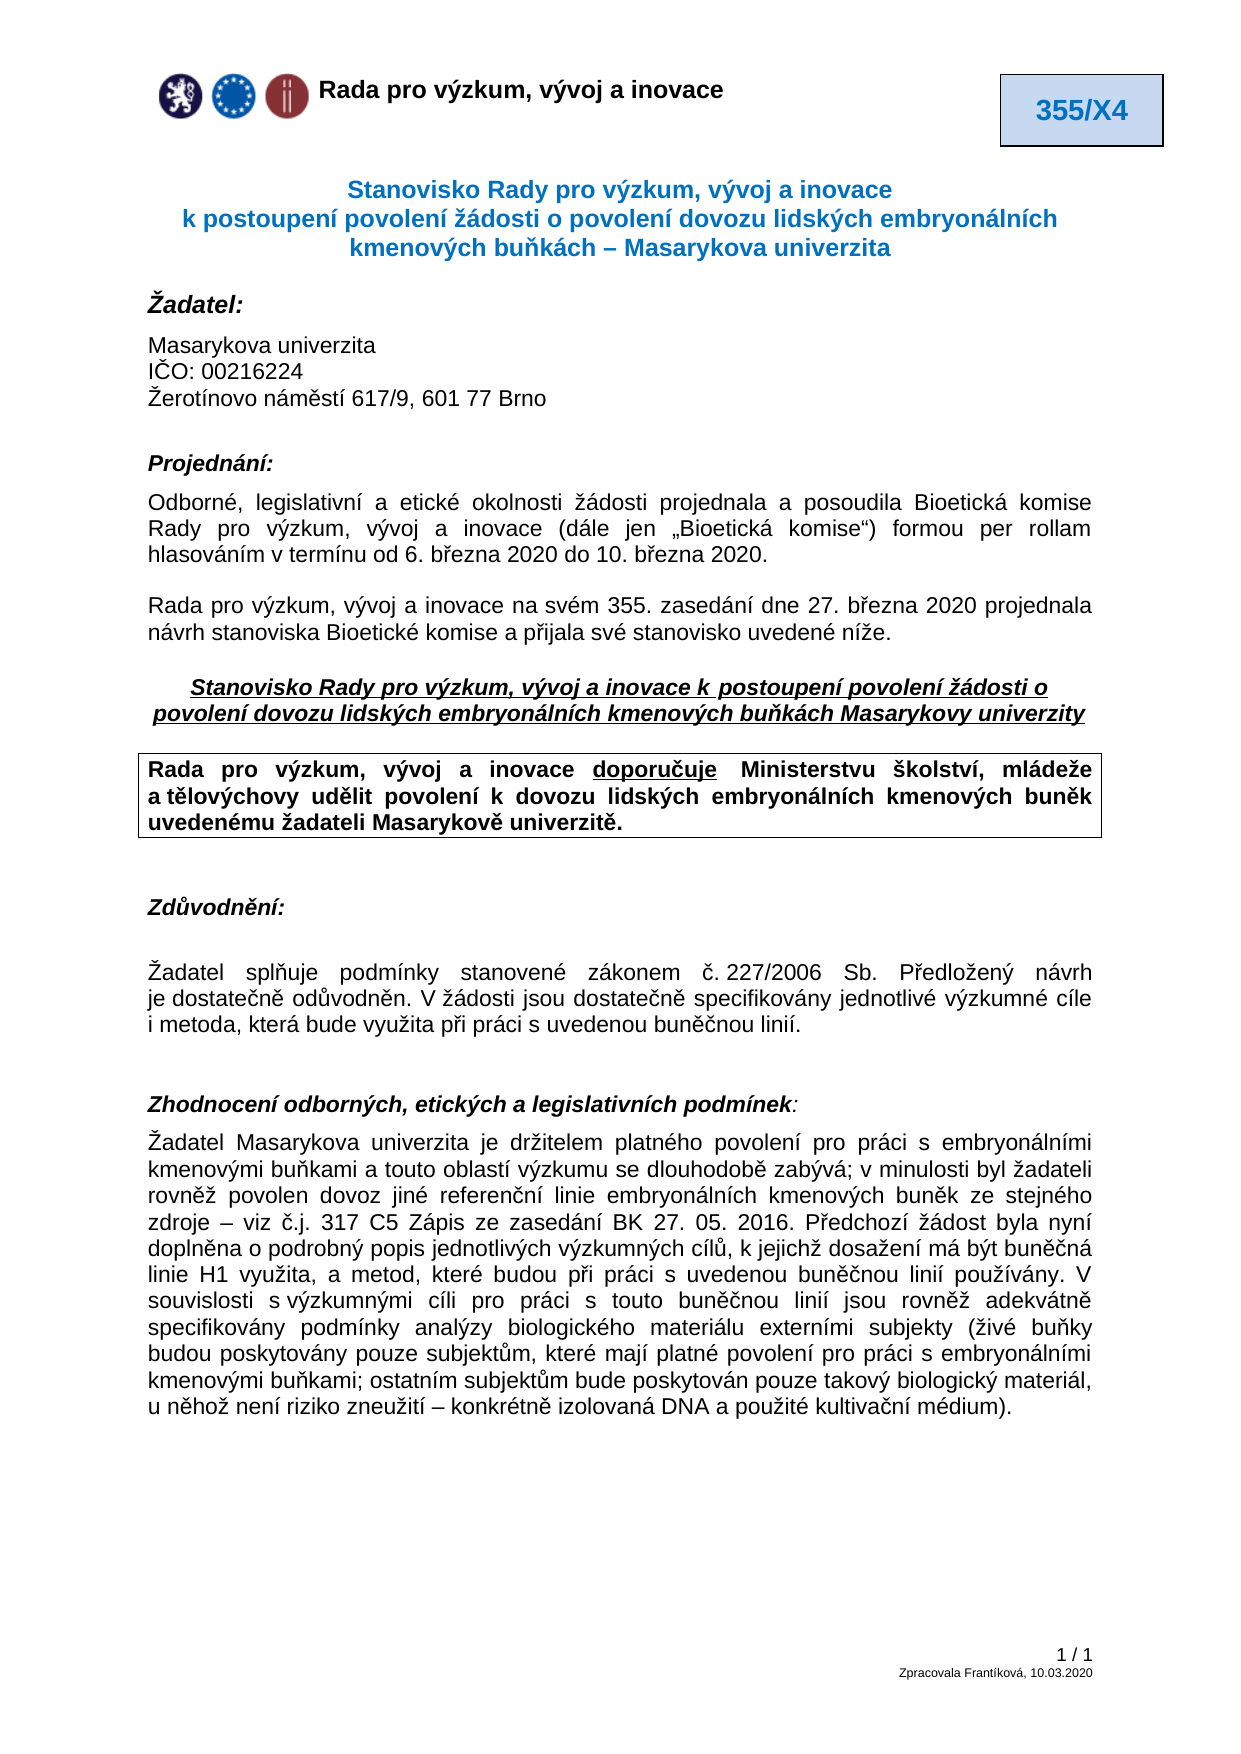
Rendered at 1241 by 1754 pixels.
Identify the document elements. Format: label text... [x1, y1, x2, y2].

text IČO: 00216224 [148, 358, 1093, 384]
text Žadatel Masarykova univerzita je držitelem platného povolení pro práci s embryonálními kmenovými buňkami a touto oblastí výzkumu se dlouhodobě zabývá; v minulosti byl žadateli rovněž povolen dovoz jiné referenční linie embryonálních kmenových buněk ze stejného zdroje – viz č.j. 317 C5 Zápis ze zasedání BK 27. 05. 2016. Předchozí žádost byla nyní doplněna o podrobný popis jednotlivých výzkumných cílů, k jejichž dosažení má být buněčná linie H1 využita, a metod, které budou při práci s uvedenou buněčnou linií používány. V souvislosti s výzkumnými cíli pro práci s touto buněčnou linií jsou rovněž adekvátně specifikovány podmínky analýzy biologického materiálu externími subjekty (živé buňky budou poskytovány pouze subjektům, které mají platné povolení pro práci s embryonálními kmenovými buňkami; ostatním subjektům bude poskytován pouze takový biologický materiál, u něhož není riziko zneužití – konkrétně izolovaná DNA a použité kultivační médium). [148, 1129, 1093, 1419]
text Zdůvodnění: [148, 893, 1093, 920]
text k postoupení povolení žádosti o povolení dovozu lidských embryonálních kmenových buňkách – Masarykova univerzita [148, 204, 1093, 262]
text Stanovisko Rady pro výzkum, vývoj a inovace [148, 176, 1093, 204]
picture [158, 73, 309, 120]
text Zhodnocení odborných, etických a legislativních podmínek: [148, 1091, 1093, 1117]
text Rada pro výzkum, vývoj a inovace doporučuje Ministerstvu školství, mládeže a tělovýchovy udělit povolení k dovozu lidských embryonálních kmenových buněk uvedenému žadateli Masarykově univerzitě. [139, 754, 1101, 837]
text Projednání: [148, 450, 1093, 476]
text Žadatel: [148, 291, 1093, 319]
text Masarykova univerzita [148, 332, 1093, 358]
text Stanovisko Rady pro výzkum, vývoj a inovace k postoupení povolení žádosti o povolení dovozu lidských embryonálních kmenových buňkách Masarykovy univerzity [148, 674, 1093, 727]
text Odborné, legislativní a etické okolnosti žádosti projednala a posoudila Bioetická komise Rady pro výzkum, vývoj a inovace (dále jen „Bioetická komise“) formou per rollam hlasováním v termínu od 6. března 2020 do 10. března 2020. [148, 488, 1093, 568]
text Rada pro výzkum, vývoj a inovace na svém 355. zasedání dne 27. března 2020 projednala návrh stanoviska Bioetické komise a přijala své stanovisko uvedené níže. [148, 592, 1093, 645]
text Žerotínovo náměstí 617/9, 601 77 Brno [148, 384, 1093, 411]
text Žadatel splňuje podmínky stanovené zákonem č. 227/2006 Sb. Předložený návrh je dostatečně odůvodněn. V žádosti jsou dostatečně specifikovány jednotlivé výzkumné cíle i metoda, která bude využita při práci s uvedenou buněčnou linií. [148, 959, 1093, 1038]
